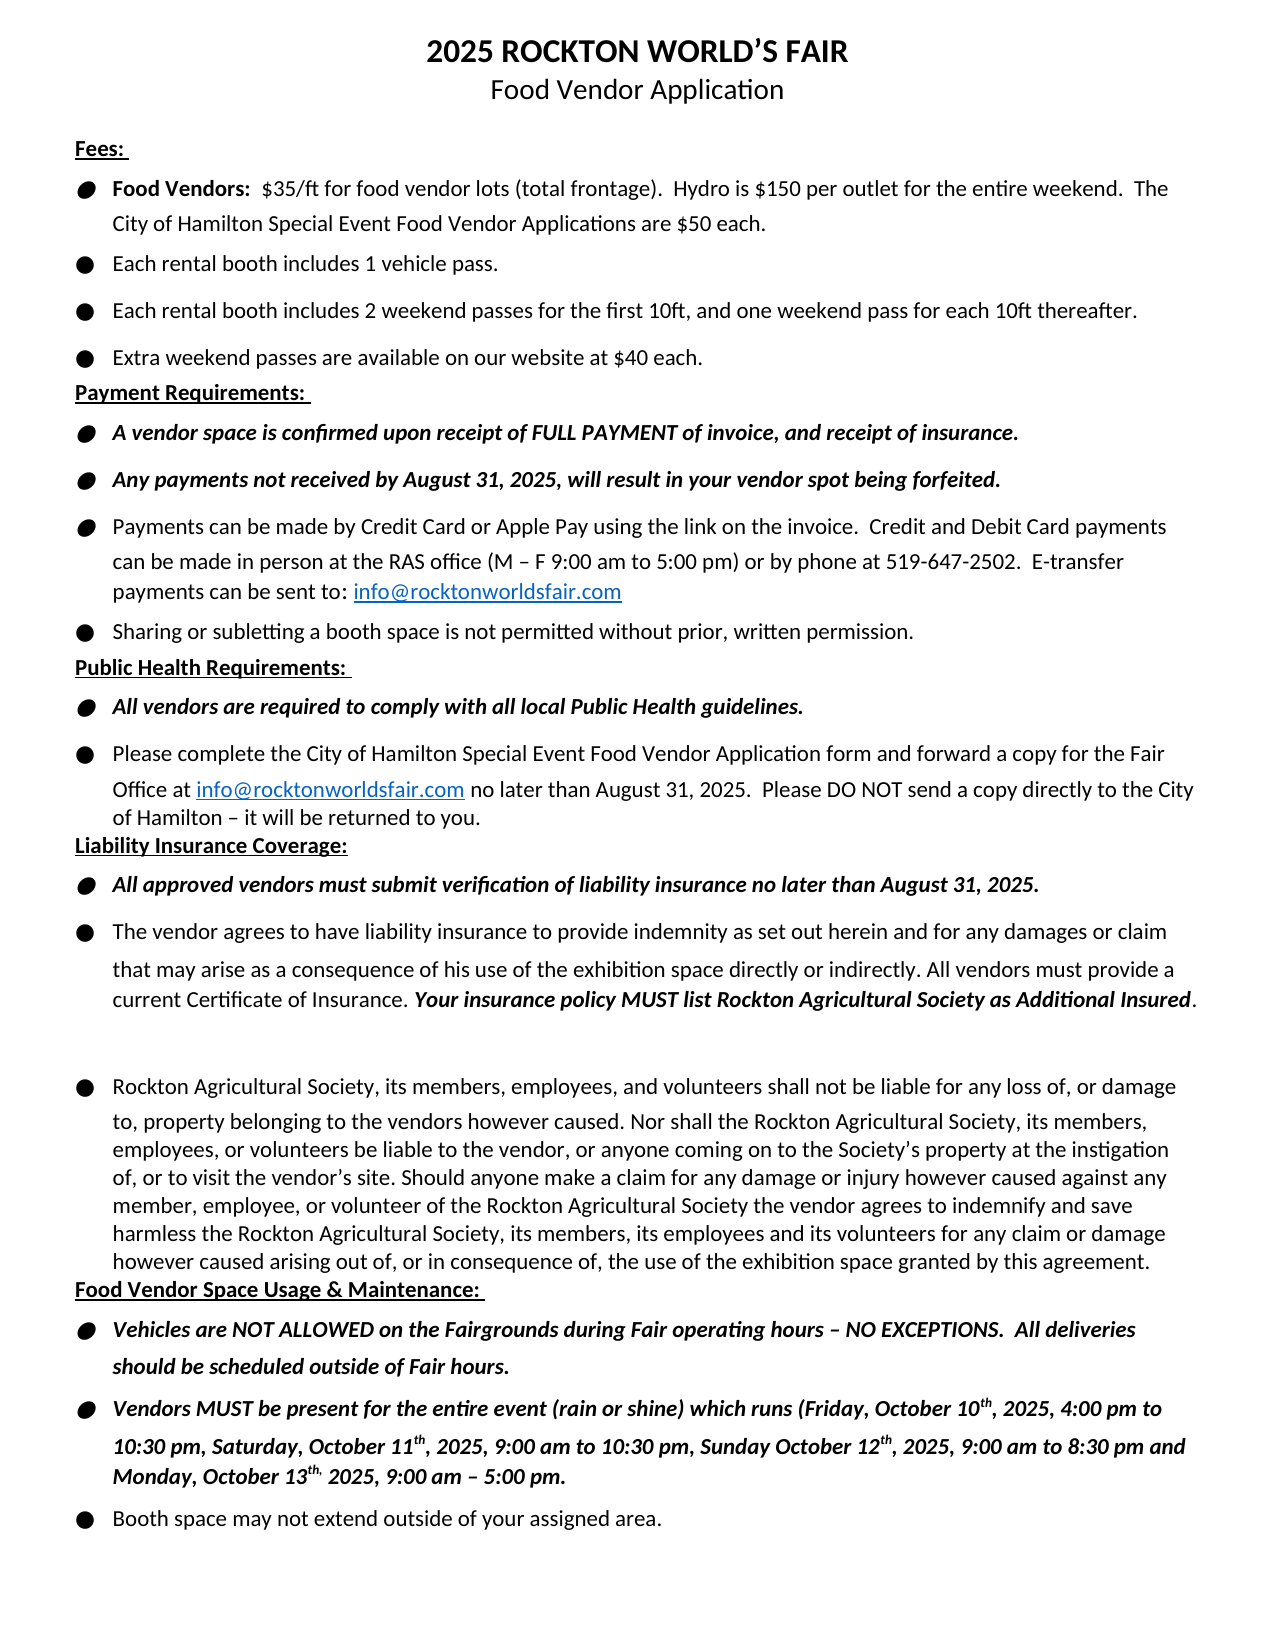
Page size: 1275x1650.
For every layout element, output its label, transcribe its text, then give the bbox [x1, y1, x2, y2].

list All vendors are required to comply with all local Public Health guidelines. [75, 681, 1200, 728]
list Food Vendors: $35/ft for food vendor lots (total frontage). Hydro is $150 per outlet for the entire weekend. The City of Hamilton Special Event Food Vendor Applications are $50 each. [75, 162, 1200, 237]
list All approved vendors must submit verification of liability insurance no later than August 31, 2025. [75, 859, 1200, 906]
list Each rental booth includes 1 vehicle pass. [75, 237, 1200, 284]
list Vendors MUST be present for the entire event (rain or shine) which runs (Friday, October 10th, 2025, 4:00 pm to 10:30 pm, Saturday, October 11th, 2025, 9:00 am to 10:30 pm, Sunday October 12th, 2025, 9:00 am to 8:30 pm and Monday, October 13th, 2025, 9:00 am – 5:00 pm. [75, 1383, 1200, 1490]
text Public Health Requirements: [75, 653, 1200, 681]
list Sharing or subletting a booth space is not permitted without prior, written permission. [75, 606, 1200, 653]
list Any payments not received by August 31, 2025, will result in your vendor spot being forfeited. [75, 453, 1200, 500]
text Fees: [75, 134, 1200, 162]
list Extra weekend passes are available on our website at $40 each. [75, 331, 1200, 378]
list Booth space may not extend outside of your assigned area. [75, 1492, 1200, 1539]
list Each rental booth includes 2 weekend passes for the first 10ft, and one weekend pass for each 10ft thereafter. [75, 284, 1200, 331]
list Payments can be made by Credit Card or Apple Pay using the link on the invoice. Credit and Debit Card payments can be made in person at the RAS office (M – F 9:00 am to 5:00 pm) or by phone at 519-647-2502. E-transfer payments can be sent to: info@rocktonworldsfair.com [75, 500, 1200, 606]
text Liability Insurance Coverage: [75, 831, 1200, 859]
text Food Vendor Space Usage & Maintenance: [75, 1275, 1200, 1303]
list Rockton Agricultural Society, its members, employees, and volunteers shall not be liable for any loss of, or damage to, property belonging to the vendors however caused. Nor shall the Rockton Agricultural Society, its members, employees, or volunteers be liable to the vendor, or anyone coming on to the Society’s property at the instigation of, or to visit the vendor’s site. Should anyone make a claim for any damage or injury however caused against any member, employee, or volunteer of the Rockton Agricultural Society the vendor agrees to indemnify and save harmless the Rockton Agricultural Society, its members, its employees and its volunteers for any claim or damage however caused arising out of, or in consequence of, the use of the exhibition space granted by this agreement. [75, 1060, 1200, 1275]
list The vendor agrees to have liability insurance to provide indemnity as set out herein and for any damages or claim that may arise as a consequence of his use of the exhibition space directly or indirectly. All vendors must provide a current Certificate of Insurance. Your insurance policy MUST list Rockton Agricultural Society as Additional Insured. [75, 906, 1200, 1013]
list A vendor space is confirmed upon receipt of FULL PAYMENT of invoice, and receipt of insurance. [75, 406, 1200, 453]
list Vehicles are NOT ALLOWED on the Fairgrounds during Fair operating hours – NO EXCEPTIONS. All deliveries should be scheduled outside of Fair hours. [75, 1303, 1200, 1380]
text Payment Requirements: [75, 378, 1200, 406]
list Please complete the City of Hamilton Special Event Food Vendor Application form and forward a copy for the Fair Office at info@rocktonworldsfair.com no later than August 31, 2025. Please DO NOT send a copy directly to the City of Hamilton – it will be returned to you. [75, 728, 1200, 831]
